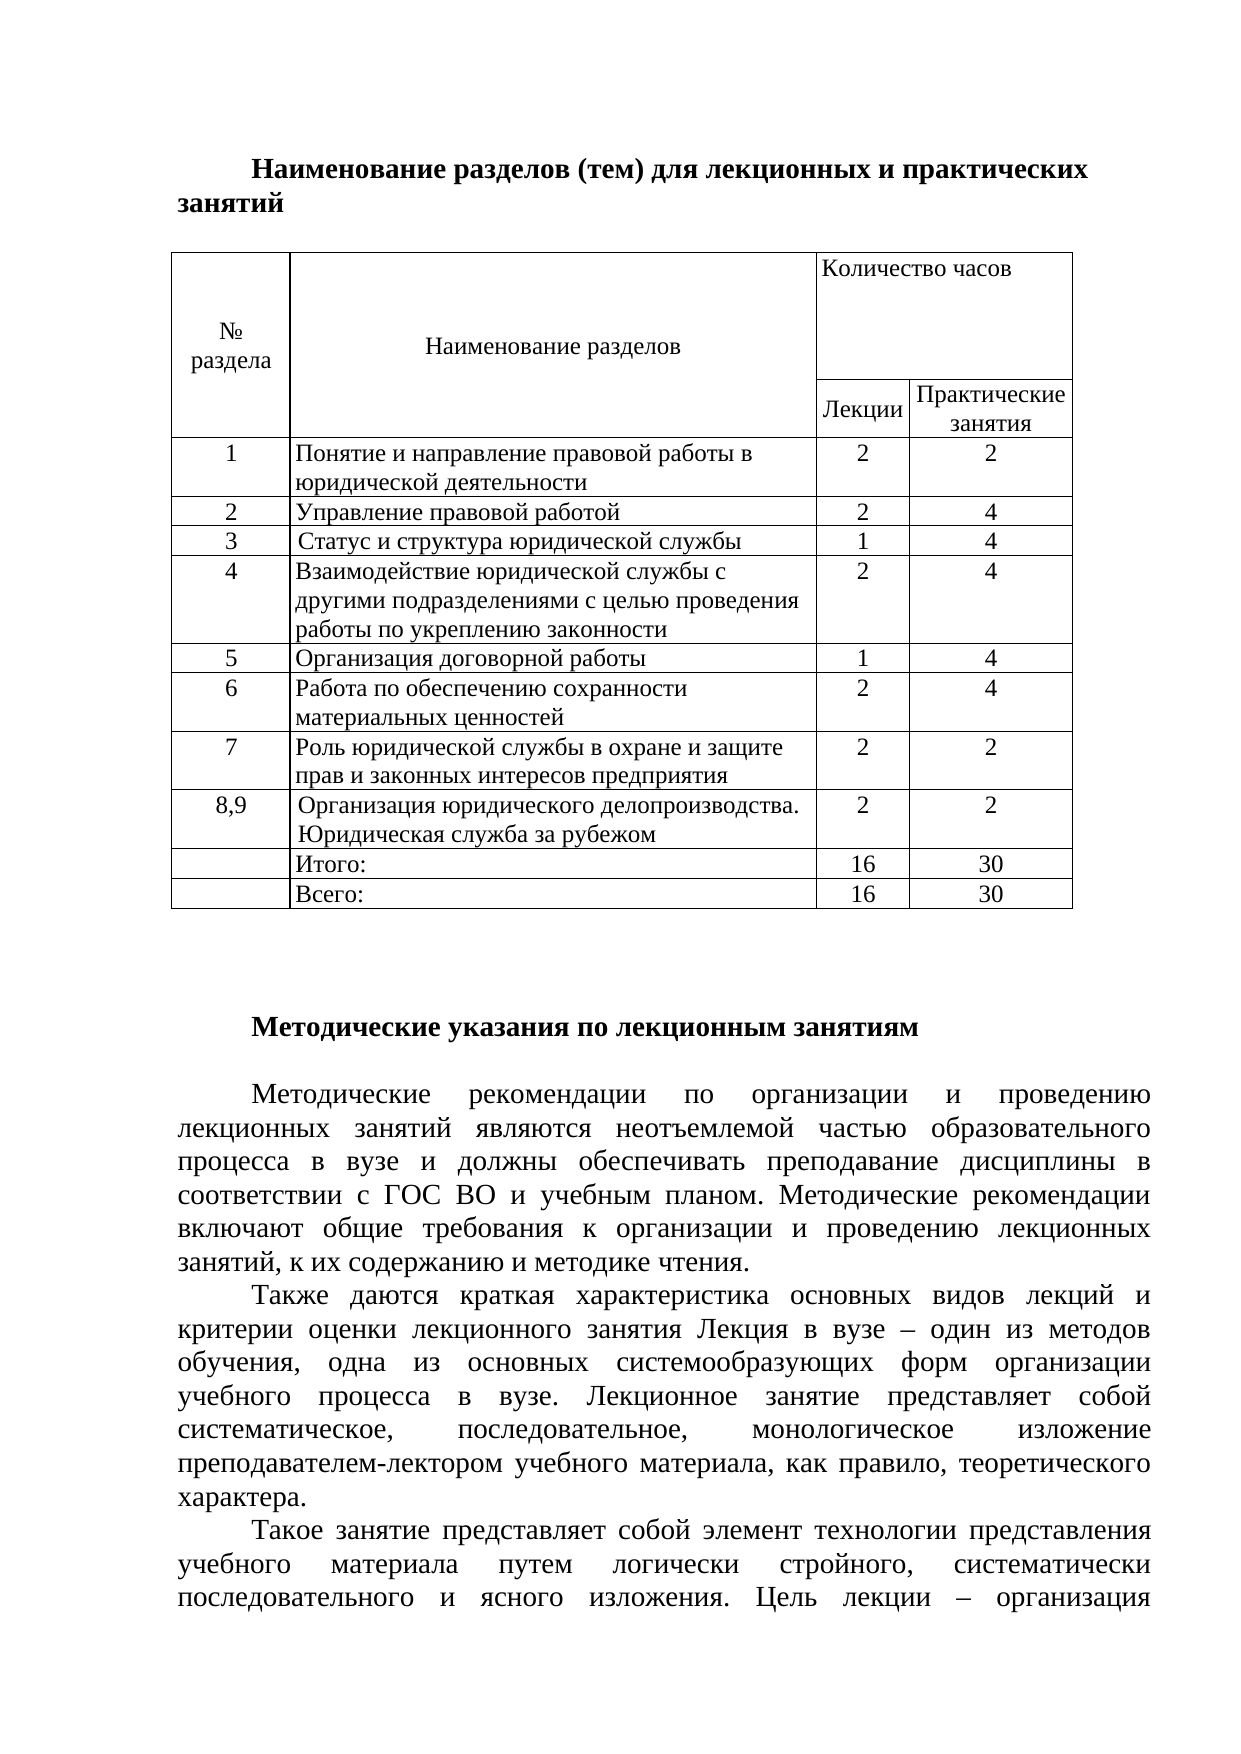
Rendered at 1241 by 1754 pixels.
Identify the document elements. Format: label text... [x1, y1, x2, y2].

table_cell 7 [172, 732, 289, 789]
table_cell 2 [817, 438, 909, 496]
table_header Количество часов [817, 253, 1072, 378]
table_cell 4 [910, 673, 1072, 731]
table_cell 4 [172, 556, 289, 642]
table_cell 2 [817, 673, 909, 731]
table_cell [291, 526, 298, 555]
table_cell 16 [817, 849, 909, 878]
table_cell 4 [910, 556, 1072, 642]
table_cell 16 [817, 879, 909, 907]
table_cell Итого: [291, 849, 816, 878]
table_cell 2 [817, 497, 909, 525]
text Наименование разделов (тем) для лекционных и практических занятий [177, 152, 1152, 219]
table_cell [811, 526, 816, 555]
table_cell Работа по обеспечению сохранности материальных ценностей [291, 673, 816, 731]
table_cell 2 [817, 732, 909, 789]
table_cell Всего: [291, 879, 816, 907]
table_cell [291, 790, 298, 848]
table_cell 5 [172, 644, 289, 672]
table_cell 2 [817, 556, 909, 642]
table_cell Управление правовой работой [291, 497, 816, 525]
table_cell 2 [910, 790, 1072, 848]
table_cell 2 [817, 790, 909, 848]
table_cell [172, 849, 289, 878]
table_cell [172, 879, 289, 907]
table_cell Практические занятия [910, 380, 1072, 437]
table_cell 4 [910, 526, 1072, 555]
text Методические рекомендации по организации и проведению лекционных занятий являются неотъемлемой частью образовательного процесса в вузе и должны обеспечивать преподавание дисциплины в соответствии с ГОС ВО и учебным планом. Методические рекомендации включают общие требования к организации и проведению лекционных занятий, к их содержанию и методике чтения. [177, 1076, 1152, 1277]
table_cell 1 [817, 644, 909, 672]
table_cell Организация договорной работы [291, 644, 816, 672]
table_cell Лекции [817, 380, 909, 437]
table_cell 8,9 [172, 790, 289, 848]
table_cell 30 [910, 849, 1072, 878]
table_cell 2 [910, 438, 1072, 496]
table_cell 1 [172, 438, 289, 496]
text Методические указания по лекционным занятиям [177, 1009, 1152, 1043]
table_header Наименование разделов [291, 253, 816, 437]
table_cell 6 [172, 673, 289, 731]
table_cell 1 [817, 526, 909, 555]
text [177, 1512, 1152, 1613]
table_cell Роль юридической службы в охране и защите прав и законных интересов предприятия [291, 732, 816, 789]
table_cell 3 [172, 526, 289, 555]
table_cell Взаимодействие юридической службы с другими подразделениями с целью проведения работы по укреплению законности [291, 556, 816, 642]
table_header № раздела [172, 253, 289, 437]
table_cell Понятие и направление правовой работы в юридической деятельности [291, 438, 816, 496]
table_cell 30 [910, 879, 1072, 907]
table_cell 4 [910, 644, 1072, 672]
table_cell 2 [910, 732, 1072, 789]
table_cell 2 [172, 497, 289, 525]
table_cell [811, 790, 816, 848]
table_cell 4 [910, 497, 1072, 525]
text Также даются краткая характеристика основных видов лекций и критерии оценки лекционного занятия Лекция в вузе – один из методов обучения, одна из основных системообразующих форм организации учебного процесса в вузе. Лекционное занятие представляет собой систематическое, последовательное, монологическое изложение преподавателем-лектором учебного материала, как правило, теоретического характера. [177, 1277, 1152, 1512]
